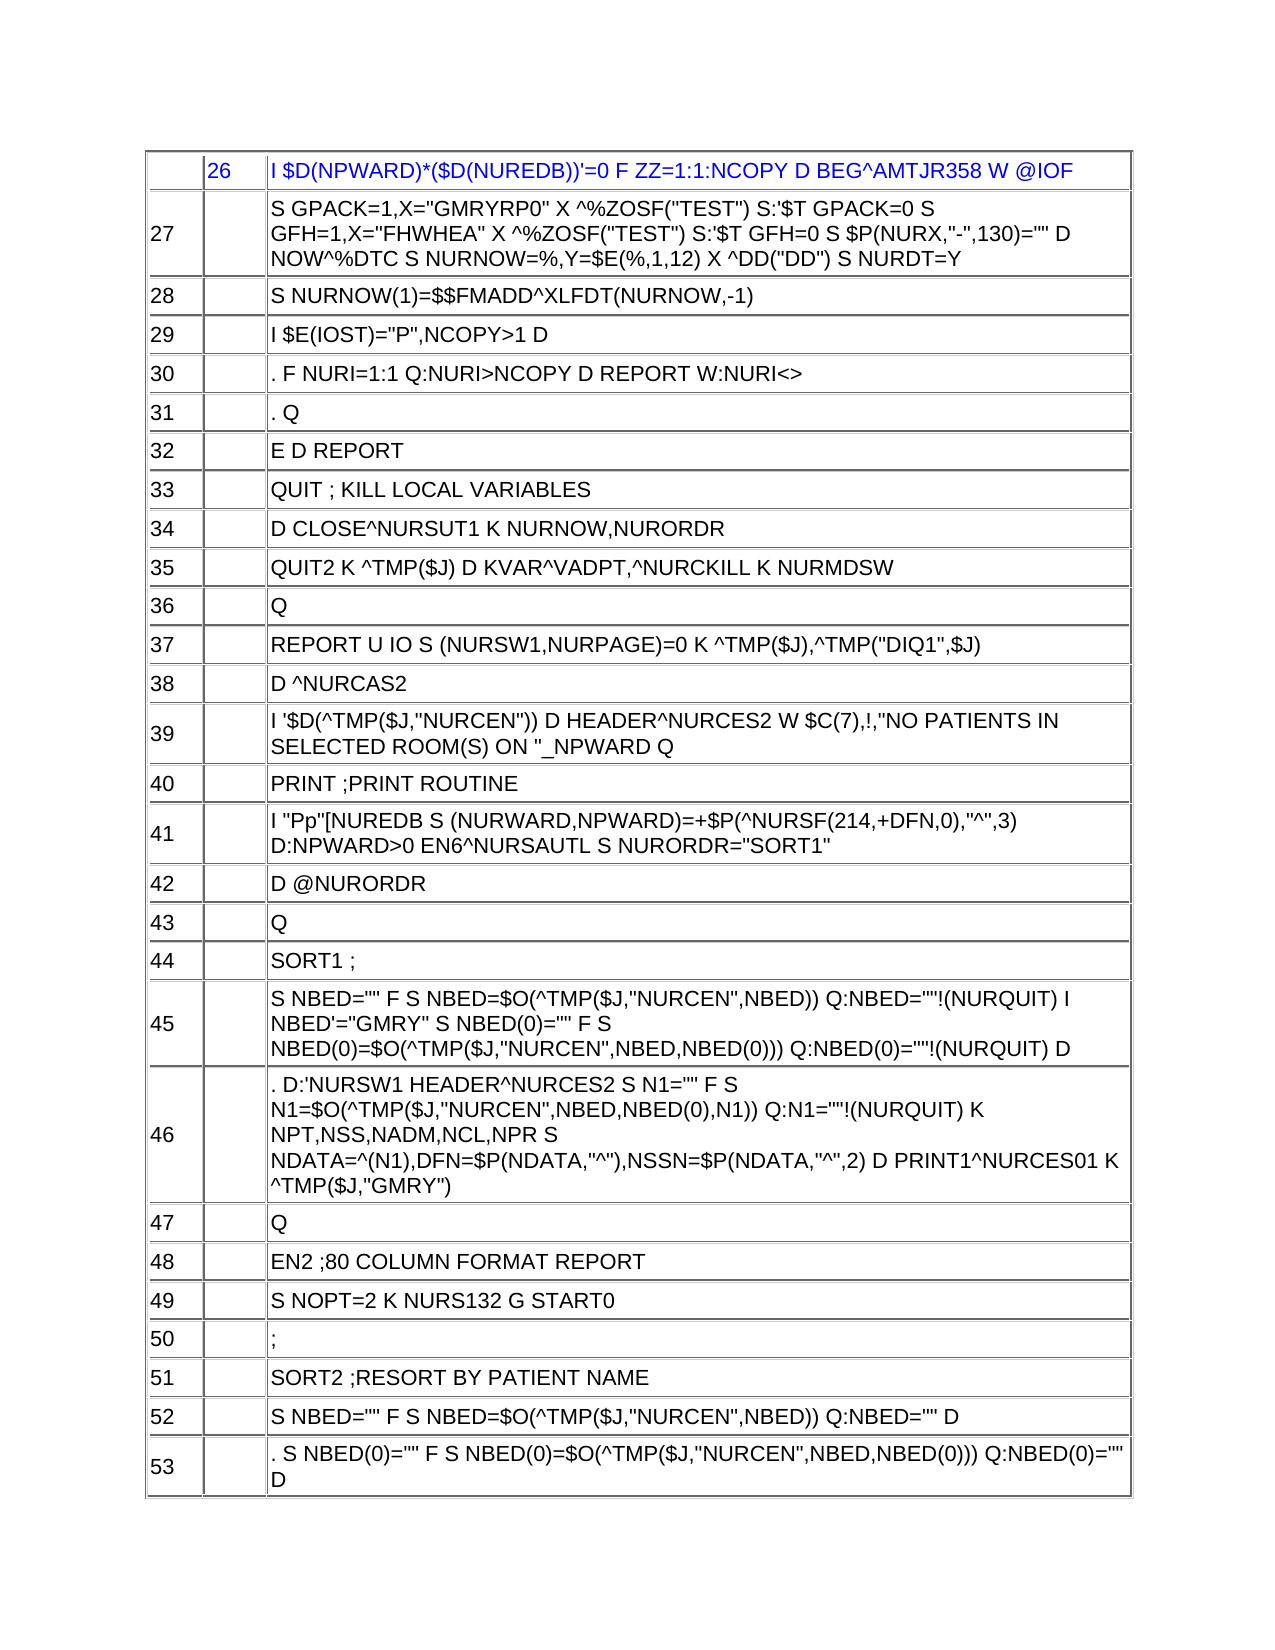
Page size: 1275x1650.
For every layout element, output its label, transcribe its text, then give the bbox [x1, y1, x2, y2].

table_cell [205, 395, 265, 430]
table_cell 42 [148, 863, 202, 901]
table_cell S NOPT=2 K NURS132 G START0 [268, 1279, 1131, 1318]
table_cell 36 [148, 585, 202, 624]
table_cell I $D(NPWARD)*($D(NUREDB))'=0 F ZZ=1:1:NCOPY D BEG^AMTJR358 W @IOF [267, 153, 1130, 189]
table_cell [205, 666, 265, 701]
table_cell 52 [146, 1396, 203, 1434]
table_cell 39 [148, 701, 202, 762]
table_cell 32 [148, 430, 202, 469]
table_cell 47 [146, 1202, 203, 1241]
table_cell S NBED="" F S NBED=$O(^TMP($J,"NURCEN",NBED)) Q:NBED="" D [267, 1396, 1132, 1434]
table_cell Q [268, 585, 1131, 624]
table_cell 46 [148, 1065, 202, 1202]
table_cell S GPACK=1,X="GMRYRP0" X ^%ZOSF("TEST") S:'$T GPACK=0 S GFH=1,X="FHWHEA" X ^%ZOSF("TEST") S:'$T GFH=0 S $P(NURX,"-",130)="" D NOW^%DTC S NURNOW=%,Y=$E(%,1,12) X ^DD("DD") S NURDT=Y [267, 189, 1132, 275]
table_cell QUIT2 K ^TMP($J) D KVAR^VADPT,^NURCKILL K NURMDSW [268, 546, 1131, 585]
table_cell E D REPORT [268, 430, 1131, 469]
table_cell [205, 905, 265, 940]
table_cell Q [268, 901, 1131, 940]
table_cell 48 [146, 1241, 203, 1279]
table_cell 30 [146, 353, 203, 391]
table_cell 29 [148, 314, 202, 353]
table_cell 45 [146, 979, 203, 1065]
table_cell ; [268, 1318, 1131, 1357]
table_cell D @NURORDR [268, 863, 1131, 901]
table_cell EN2 ;80 COLUMN FORMAT REPORT [267, 1241, 1132, 1279]
table_cell D CLOSE^NURSUT1 K NURNOW,NURORDR [267, 508, 1132, 546]
table_cell QUIT ; KILL LOCAL VARIABLES [268, 469, 1130, 508]
table_cell [205, 1068, 265, 1202]
table_cell [205, 1205, 265, 1241]
table_cell . D:'NURSW1 HEADER^NURCES2 S N1="" F S N1=$O(^TMP($J,"NURCEN",NBED,NBED(0),N1)) Q:N1=""!(NURQUIT) K NPT,NSS,NADM,NCL,NPR S NDATA=^(N1),DFN=$P(NDATA,"^"),NSSN=$P(NDATA,"^",2) D PRINT1^NURCES01 K ^TMP($J,"GMRY") [268, 1065, 1130, 1202]
table_cell . F NURI=1:1 Q:NURI>NCOPY D REPORT W:NURI<> [267, 353, 1132, 391]
table_cell 44 [148, 940, 202, 979]
table_cell [148, 152, 203, 189]
table_cell [205, 627, 265, 663]
table_cell [205, 279, 265, 314]
table_cell [205, 1283, 265, 1318]
table_cell [205, 1322, 265, 1357]
table_cell [205, 317, 265, 353]
table_cell PRINT ;PRINT ROUTINE [268, 763, 1131, 801]
table_cell Q [267, 1202, 1132, 1241]
table_cell [205, 1360, 265, 1396]
table_cell I "Pp"[NUREDB S (NURWARD,NPWARD)=+$P(^NURSF(214,+DFN,0),"^",3) D:NPWARD>0 EN6^NURSAUTL S NURORDR="SORT1" [268, 801, 1131, 862]
table_cell 49 [148, 1279, 202, 1318]
table_cell SORT2 ;RESORT BY PATIENT NAME [267, 1357, 1132, 1396]
table_cell I $E(IOST)="P",NCOPY>1 D [268, 314, 1130, 353]
table_cell [205, 472, 265, 508]
table_cell 51 [146, 1357, 203, 1396]
table_cell 26 [203, 153, 267, 189]
table_cell [205, 705, 265, 762]
table_cell 37 [148, 624, 202, 663]
table_cell [205, 434, 265, 469]
table_cell [205, 766, 265, 801]
table_cell 40 [148, 763, 202, 801]
table_cell [205, 1399, 265, 1434]
table_cell 38 [146, 663, 203, 701]
table_cell 34 [146, 508, 203, 546]
table_cell . S NBED(0)="" F S NBED(0)=$O(^TMP($J,"NURCEN",NBED,NBED(0))) Q:NBED(0)="" D [267, 1434, 1131, 1495]
table_cell [205, 550, 265, 585]
table_cell [205, 1244, 265, 1279]
table_cell [205, 511, 265, 546]
table_cell 43 [148, 901, 202, 940]
table_cell 33 [148, 469, 202, 508]
table_cell REPORT U IO S (NURSW1,NURPAGE)=0 K ^TMP($J),^TMP("DIQ1",$J) [268, 624, 1130, 663]
table_cell SORT1 ; [268, 940, 1130, 979]
table_cell 31 [148, 391, 202, 430]
table_cell S NBED="" F S NBED=$O(^TMP($J,"NURCEN",NBED)) Q:NBED=""!(NURQUIT) I NBED'="GMRY" S NBED(0)="" F S NBED(0)=$O(^TMP($J,"NURCEN",NBED,NBED(0))) Q:NBED(0)=""!(NURQUIT) D [267, 979, 1132, 1065]
table_cell [205, 943, 265, 979]
table_cell [205, 982, 265, 1065]
table_cell [203, 1438, 267, 1495]
table_cell 35 [148, 546, 202, 585]
table_cell 27 [146, 189, 203, 275]
table_cell [205, 192, 265, 275]
table_cell [205, 805, 265, 862]
table_cell [205, 356, 265, 391]
table_cell 41 [148, 801, 202, 862]
table_cell 50 [148, 1318, 202, 1357]
table_cell . Q [268, 391, 1131, 430]
table_cell [205, 589, 265, 624]
table_cell S NURNOW(1)=$$FMADD^XLFDT(NURNOW,-1) [268, 275, 1131, 314]
table_cell 53 [148, 1434, 203, 1495]
table_cell D ^NURCAS2 [267, 663, 1132, 701]
table_cell [205, 866, 265, 901]
table_cell I '$D(^TMP($J,"NURCEN")) D HEADER^NURCES2 W $C(7),!,"NO PATIENTS IN SELECTED ROOM(S) ON "_NPWARD Q [268, 701, 1131, 762]
table_cell 28 [148, 275, 202, 314]
